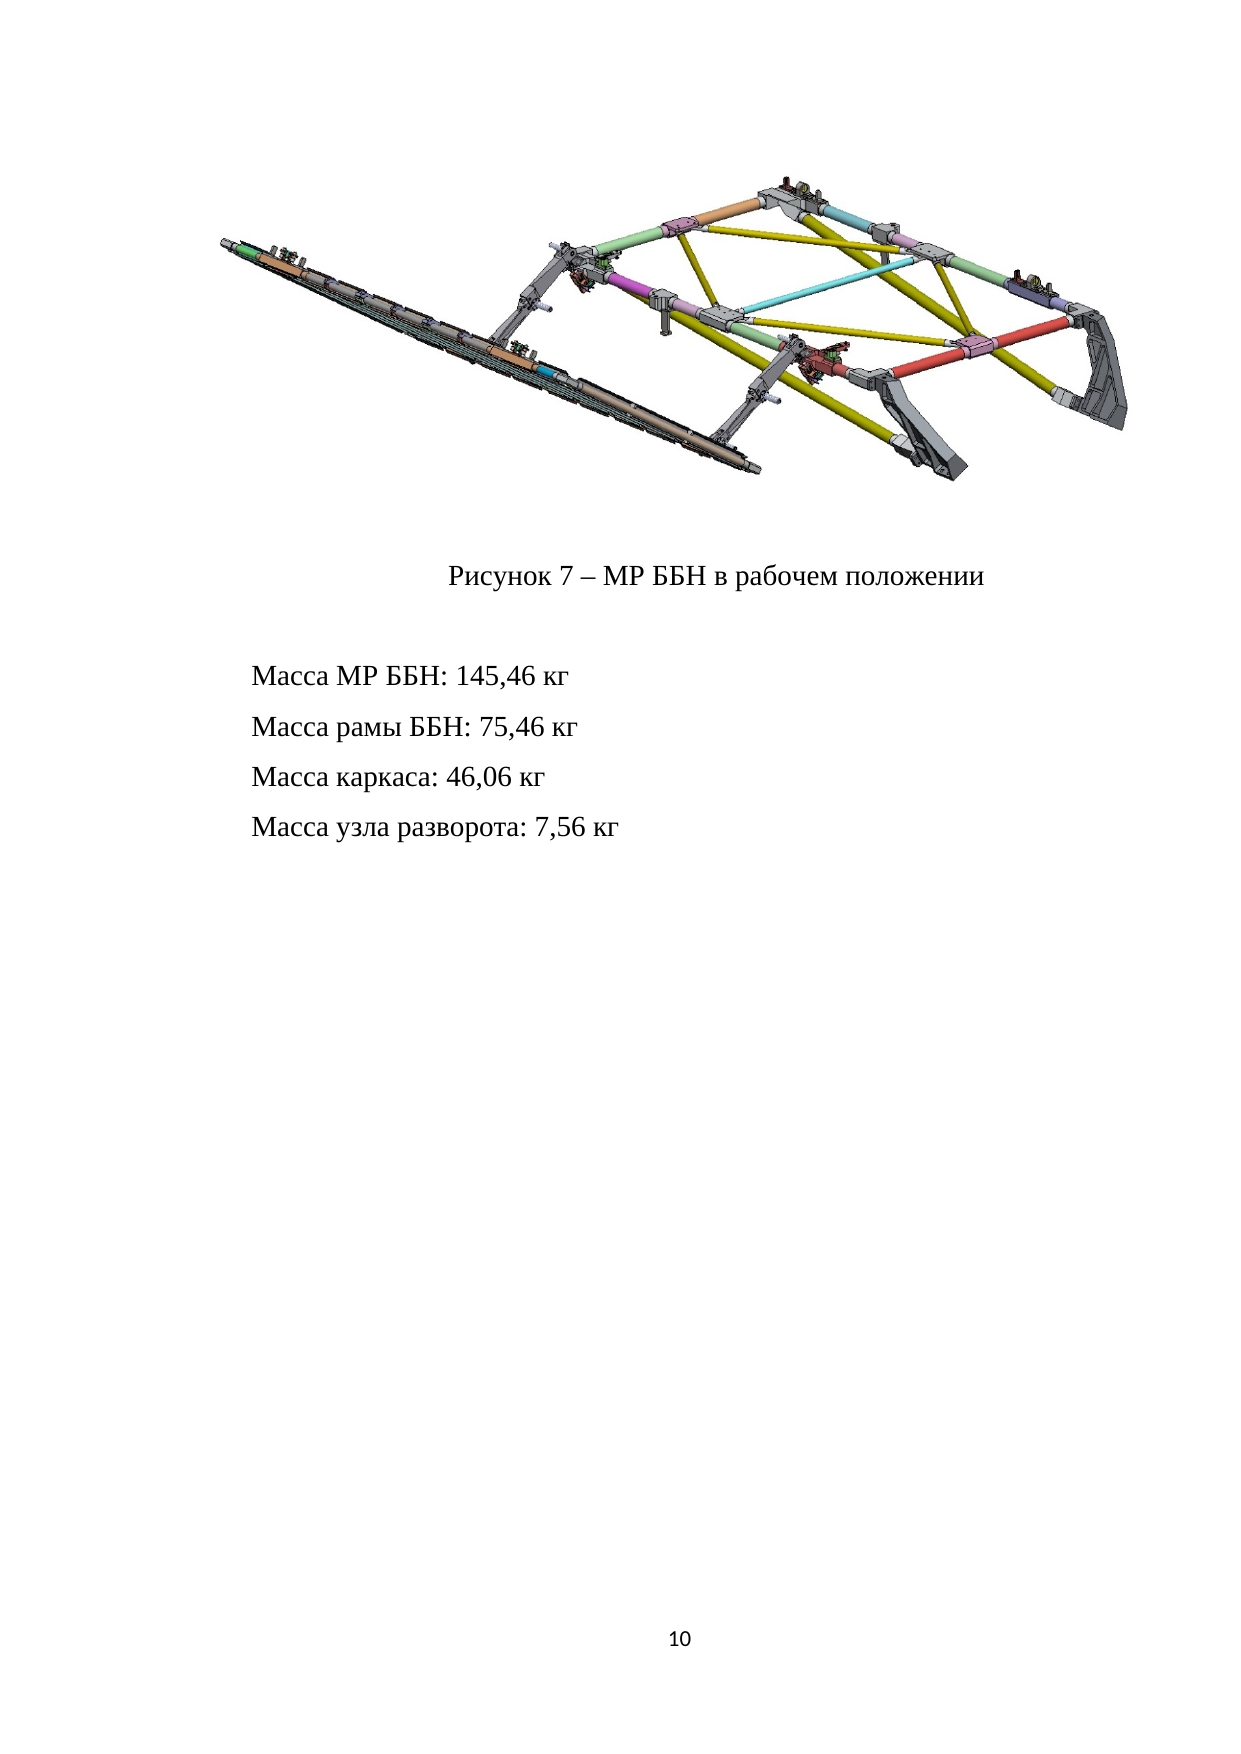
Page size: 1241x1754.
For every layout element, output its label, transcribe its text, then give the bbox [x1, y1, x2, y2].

text Масса рамы ББН: 75,46 кг [177, 709, 1181, 742]
text Масса каркаса: 46,06 кг [177, 759, 1181, 792]
picture [218, 168, 1140, 494]
text Масса узла разворота: 7,56 кг [177, 809, 1181, 843]
text Масса МР ББН: 145,46 кг [177, 658, 1181, 692]
text Рисунок 7 – МР ББН в рабочем положении [177, 558, 1181, 591]
